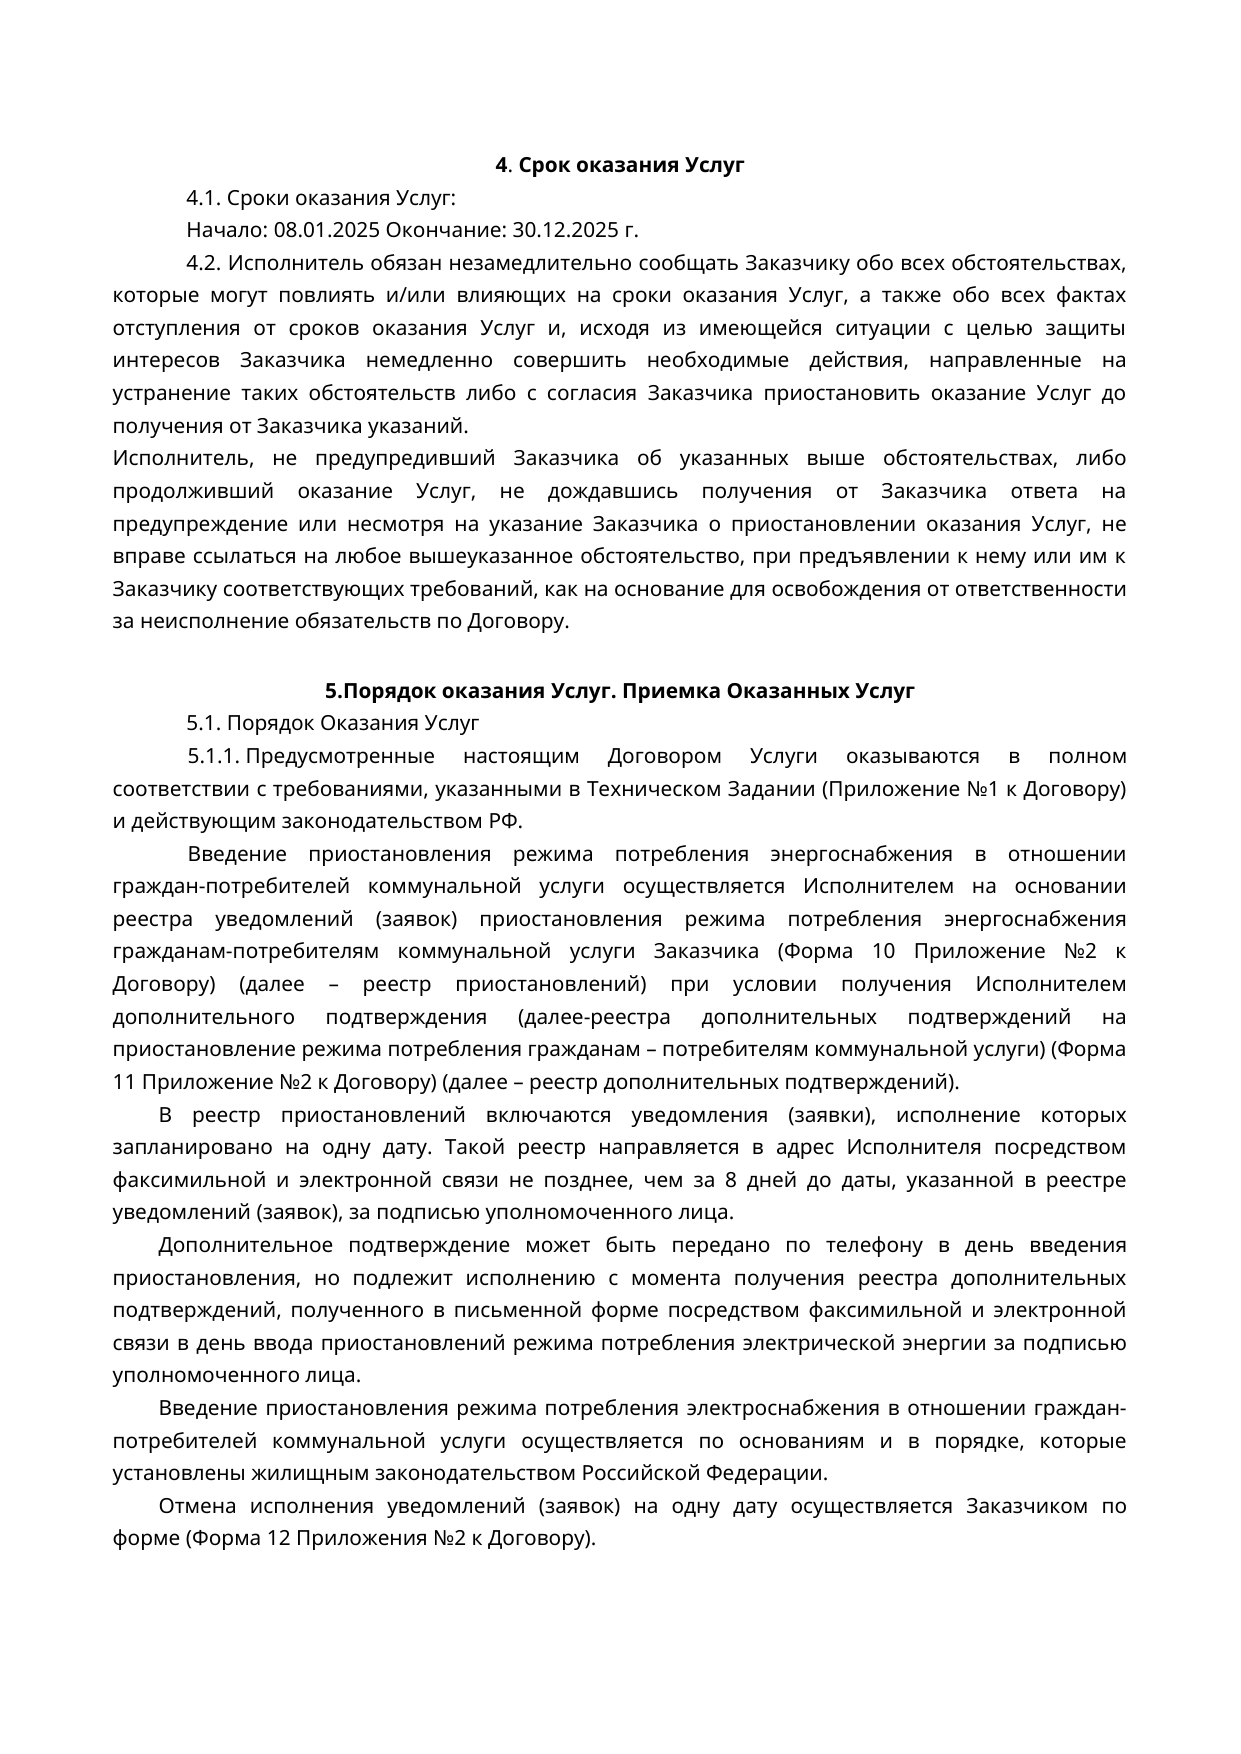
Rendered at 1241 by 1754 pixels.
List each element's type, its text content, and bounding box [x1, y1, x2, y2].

text Отмена исполнения уведомлений (заявок) на одну дату осуществляется Заказчиком по форме (Форма 12 Приложения №2 к Договору). [112, 1491, 1128, 1552]
text 4.1. Сроки оказания Услуг: [112, 183, 1128, 211]
subtitle 5.Порядок оказания Услуг. Приемка Оказанных Услуг [112, 676, 1128, 704]
text Дополнительное подтверждение может быть передано по телефону в день введения приостановления, но подлежит исполнению с момента получения реестра дополнительных подтверждений, полученного в письменной форме посредством факсимильной и электронной связи в день ввода приостановлений режима потребления электрической энергии за подписью уполномоченного лица. [112, 1230, 1128, 1389]
text 4.2. Исполнитель обязан незамедлительно сообщать Заказчику обо всех обстоятельствах, которые могут повлиять и/или влияющих на сроки оказания Услуг, а также обо всех фактах отступления от сроков оказания Услуг и, исходя из имеющейся ситуации с целью защиты интересов Заказчика немедленно совершить необходимые действия, направленные на устранение таких обстоятельств либо с согласия Заказчика приостановить оказание Услуг до получения от Заказчика указаний. [112, 248, 1128, 439]
text Исполнитель, не предупредивший Заказчика об указанных выше обстоятельствах, либо продолживший оказание Услуг, не дождавшись получения от Заказчика ответа на предупреждение или несмотря на указание Заказчика о приостановлении оказания Услуг, не вправе ссылаться на любое вышеуказанное обстоятельство, при предъявлении к нему или им к Заказчику соответствующих требований, как на основание для освобождения от ответственности за неисполнение обязательств по Договору. [112, 443, 1128, 635]
text 5.1.1. Предусмотренные настоящим Договором Услуги оказываются в полном соответствии с требованиями, указанными в Техническом Задании (Приложение №1 к Договору) и действующим законодательством РФ. [112, 741, 1128, 835]
text В реестр приостановлений включаются уведомления (заявки), исполнение которых запланировано на одну дату. Такой реестр направляется в адрес Исполнителя посредством факсимильной и электронной связи не позднее, чем за 8 дней до даты, указанной в реестре уведомлений (заявок), за подписью уполномоченного лица. [112, 1100, 1128, 1226]
text Введение приостановления режима потребления энергоснабжения в отношении граждан-потребителей коммунальной услуги осуществляется Исполнителем на основании реестра уведомлений (заявок) приостановления режима потребления энергоснабжения гражданам-потребителям коммунальной услуги Заказчика (Форма 10 Приложение №2 к Договору) (далее – реестр приостановлений) при условии получения Исполнителем дополнительного подтверждения (далее-реестра дополнительных подтверждений на приостановление режима потребления гражданам – потребителям коммунальной услуги) (Форма 11 Приложение №2 к Договору) (далее – реестр дополнительных подтверждений). [112, 839, 1128, 1096]
subtitle 4. Срок оказания Услуг [112, 150, 1128, 178]
text Начало: 08.01.2025 Окончание: 30.12.2025 г. [112, 215, 1128, 244]
text 5.1. Порядок Оказания Услуг [112, 708, 1128, 737]
text Введение приостановления режима потребления электроснабжения в отношении граждан-потребителей коммунальной услуги осуществляется по основаниям и в порядке, которые установлены жилищным законодательством Российской Федерации. [112, 1393, 1128, 1487]
